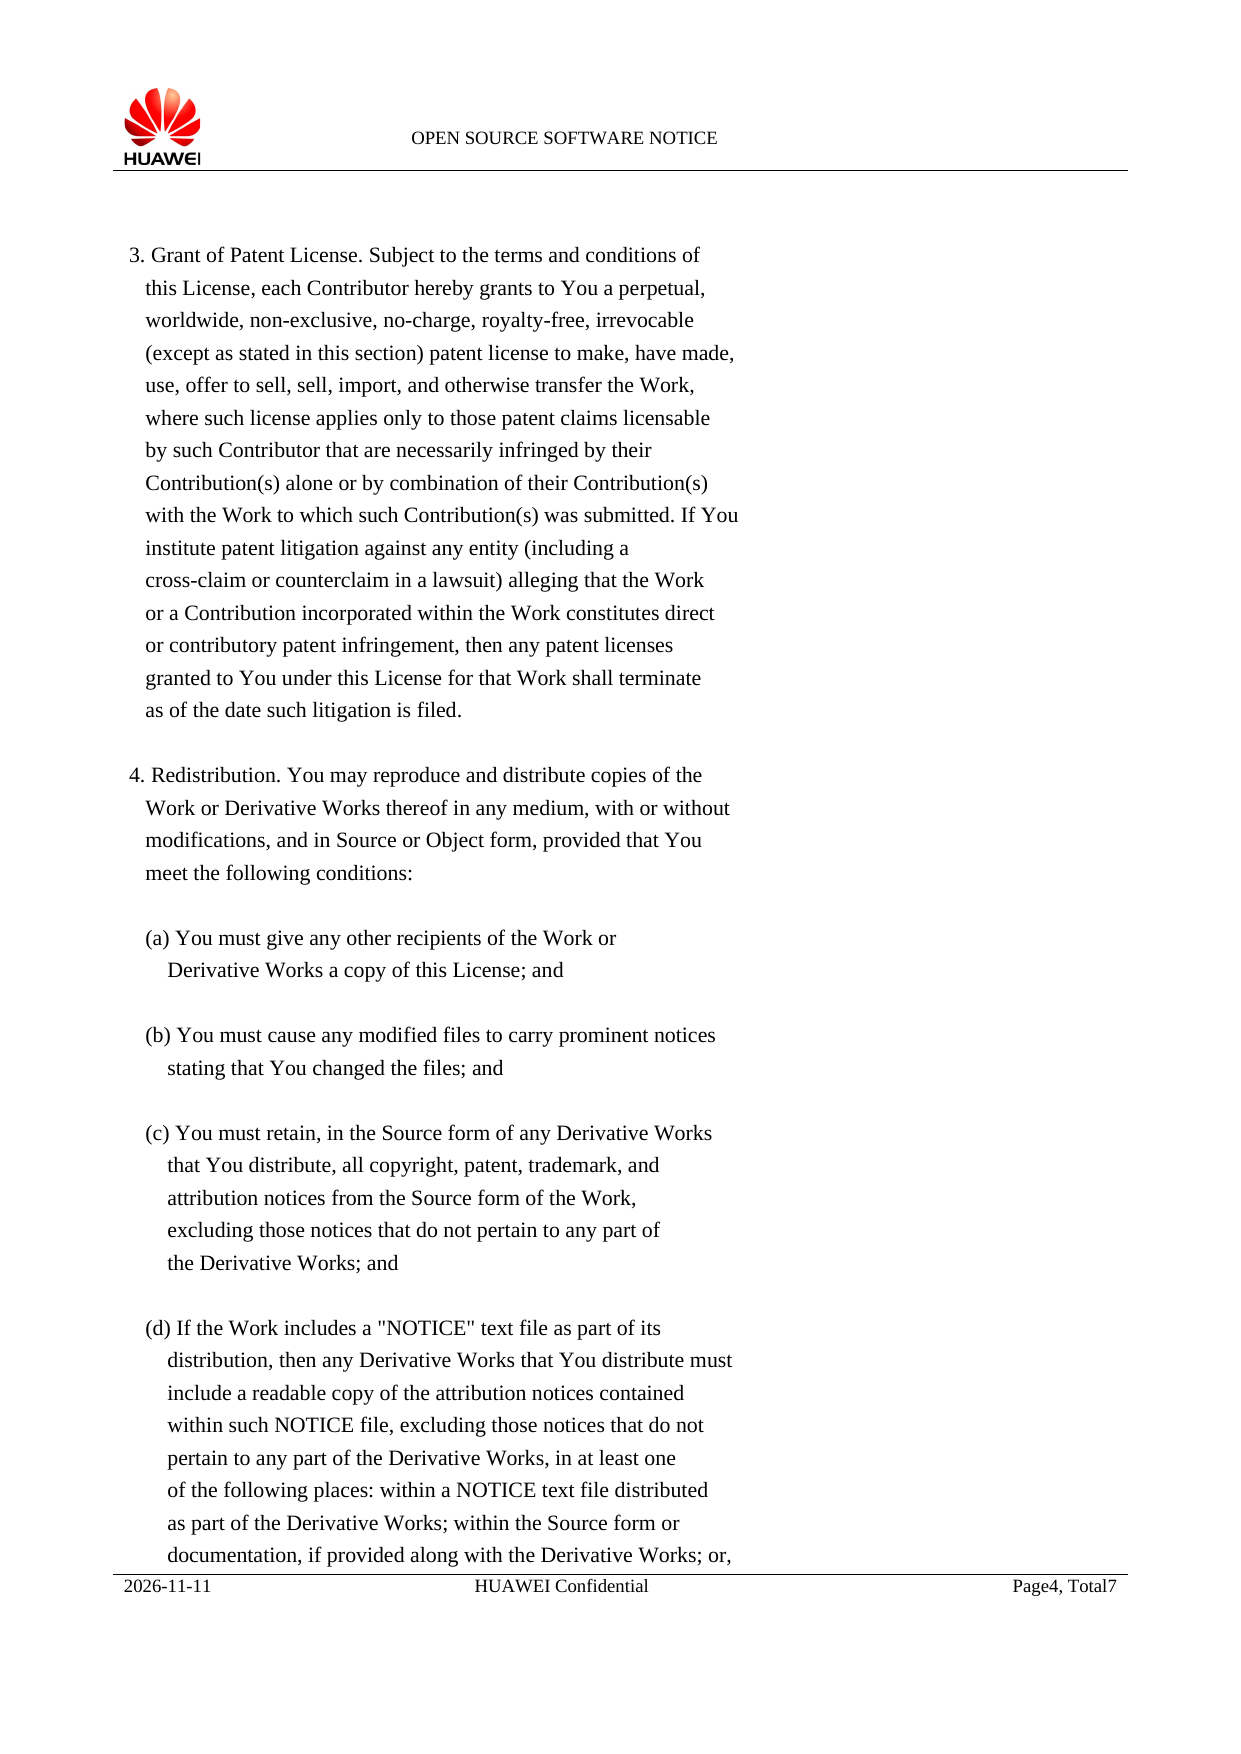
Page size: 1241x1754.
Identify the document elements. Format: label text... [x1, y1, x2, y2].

picture [124, 88, 201, 165]
